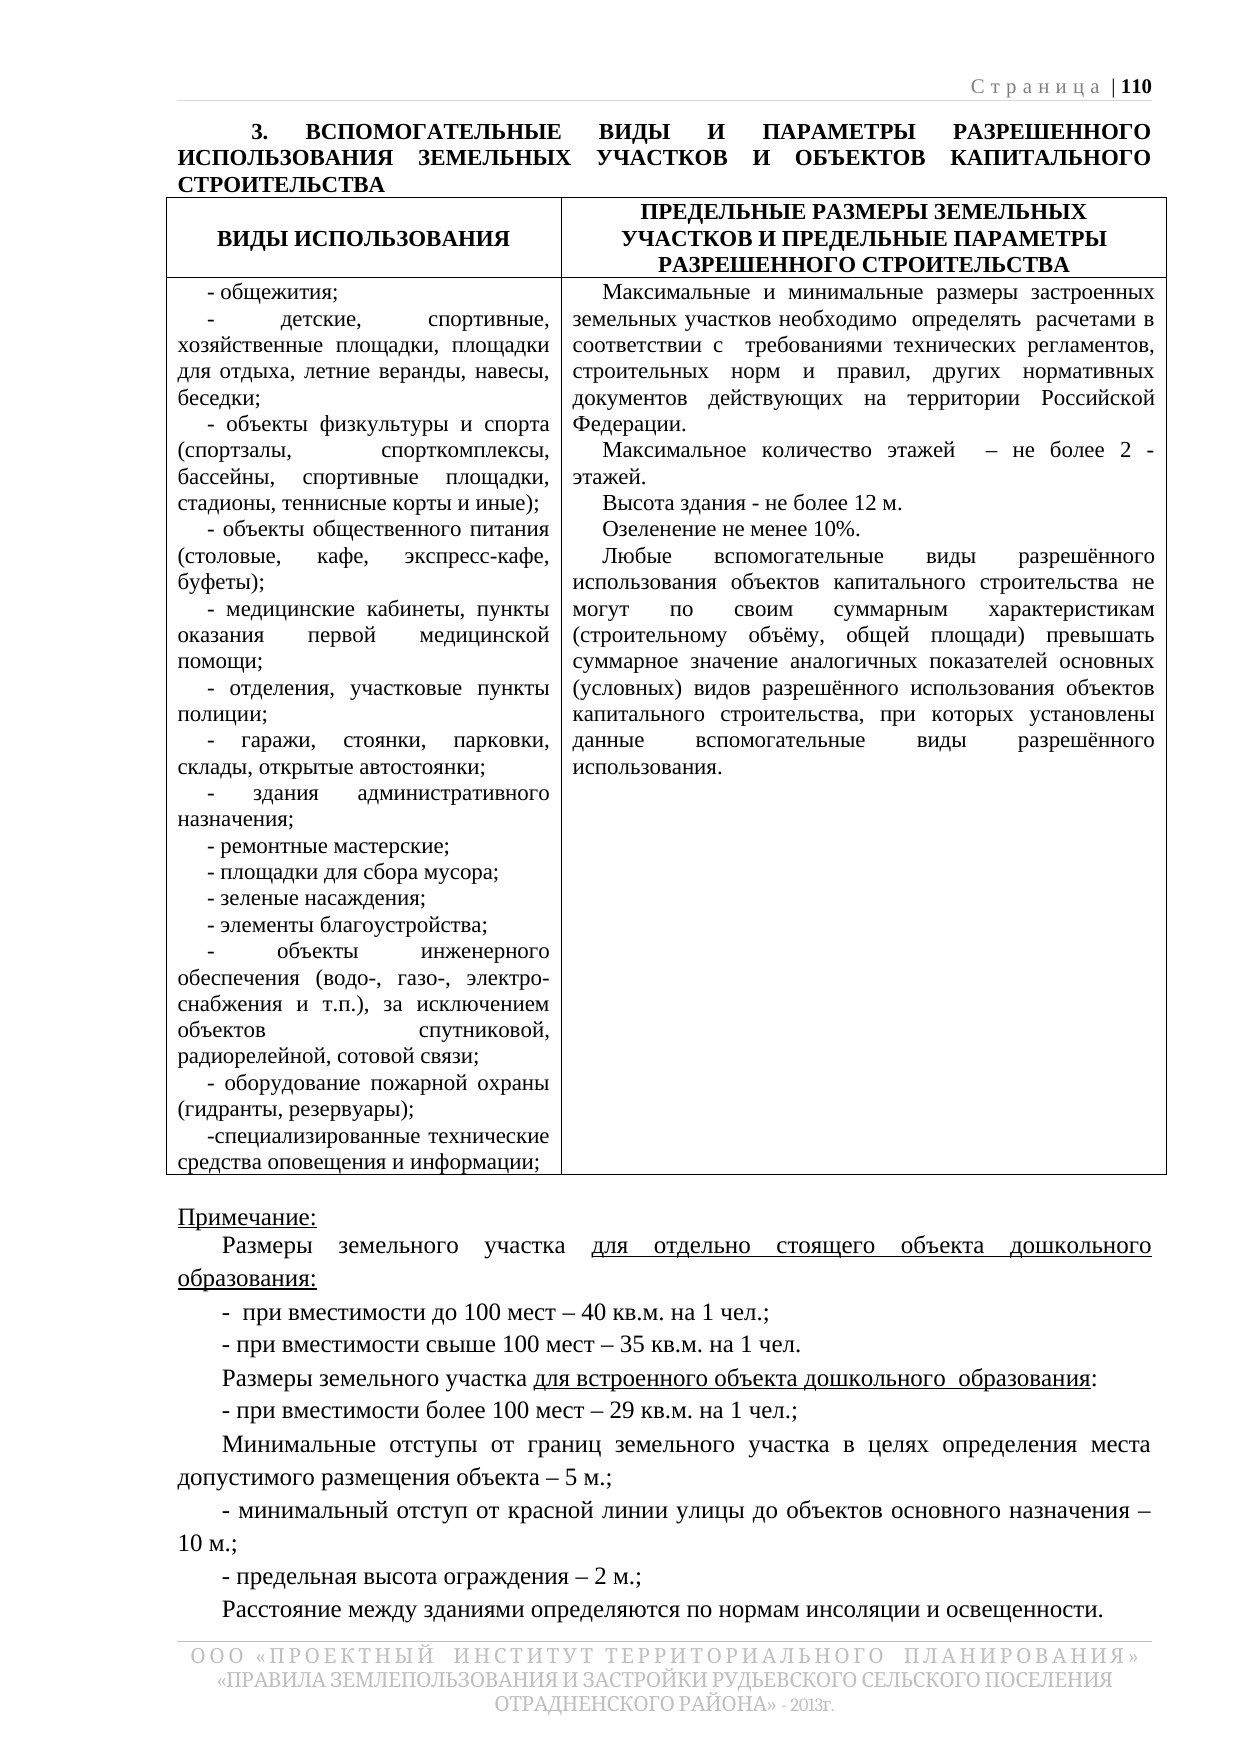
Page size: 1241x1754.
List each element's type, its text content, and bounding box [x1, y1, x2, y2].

text Размеры земельного участка для встроенного объекта дошкольного образования: [177, 1363, 1152, 1391]
text - при вместимости до 100 мест – 40 кв.м. на 1 чел.; [177, 1297, 1152, 1325]
text - при вместимости более 100 мест – 29 кв.м. на 1 чел.; [177, 1396, 1152, 1424]
text Размеры земельного участка для отдельно стоящего объекта дошкольного образования: [177, 1231, 1152, 1292]
text Минимальные отступы от границ земельного участка в целях определения места допустимого размещения объекта – 5 м.; [177, 1429, 1152, 1490]
text Расстояние между зданиями определяются по нормам инсоляции и освещенности. [177, 1594, 1152, 1622]
table_header ПРЕДЕЛЬНЫЕ РАЗМЕРЫ ЗЕМЕЛЬНЫХ УЧАСТКОВ И ПРЕДЕЛЬНЫЕ ПАРАМЕТРЫ РАЗРЕШЕННОГО СТРОИТЕЛЬСТВА [562, 198, 1166, 277]
text - предельная высота ограждения – 2 м.; [177, 1561, 1152, 1589]
text - минимальный отступ от красной линии улицы до объектов основного назначения – 10 м.; [177, 1495, 1152, 1556]
table_cell Максимальные и минимальные размеры застроенных земельных участков необходимо определять расчетами в соответствии с требованиями технических регламентов, строительных норм и правил, других нормативных документов действующих на территории Российской Федерации. Максимальное количество этажей – не более 2 - этажей. Высота здания - не более 12 м. Озеленение не менее 10%. Любые вспомогательные виды разрешённого использования объектов капитального строительства не могут по своим суммарным характеристикам (строительному объёму, общей площади) превышать суммарное значение аналогичных показателей основных (условных) видов разрешённого использования объектов капитального строительства, при которых установлены данные вспомогательные виды разрешённого использования. [562, 278, 1166, 1174]
text - при вместимости свыше 100 мест – 35 кв.м. на 1 чел. [177, 1329, 1152, 1358]
text 3. ВСПОМОГАТЕЛЬНЫЕ ВИДЫ И ПАРАМЕТРЫ РАЗРЕШЕННОГО ИСПОЛЬЗОВАНИЯ ЗЕМЕЛЬНЫХ УЧАСТКОВ И ОБЪЕКТОВ КАПИТАЛЬНОГО СТРОИТЕЛЬСТВА [177, 118, 1152, 197]
text Примечание: [177, 1202, 1152, 1231]
table_header ВИДЫ ИСПОЛЬЗОВАНИЯ [167, 198, 561, 277]
table_cell - общежития; - детские, спортивные, хозяйственные площадки, площадки для отдыха, летние веранды, навесы, беседки; - объекты физкультуры и спорта (спортзалы, спорткомплексы, бассейны, спортивные площадки, стадионы, теннисные корты и иные); - объекты общественного питания (столовые, кафе, экспресс-кафе, буфеты); - медицинские кабинеты, пункты оказания первой медицинской помощи; - отделения, участковые пункты полиции; - гаражи, стоянки, парковки, склады, открытые автостоянки; - здания административного назначения; - ремонтные мастерские; - площадки для сбора мусора; - зеленые насаждения; - элементы благоустройства; - объекты инженерного обеспечения (водо-, газо-, электро-снабжения и т.п.), за исключением объектов спутниковой, радиорелейной, сотовой связи; - оборудование пожарной охраны (гидранты, резервуары); -специализированные технические средства оповещения и информации; [167, 278, 561, 1174]
